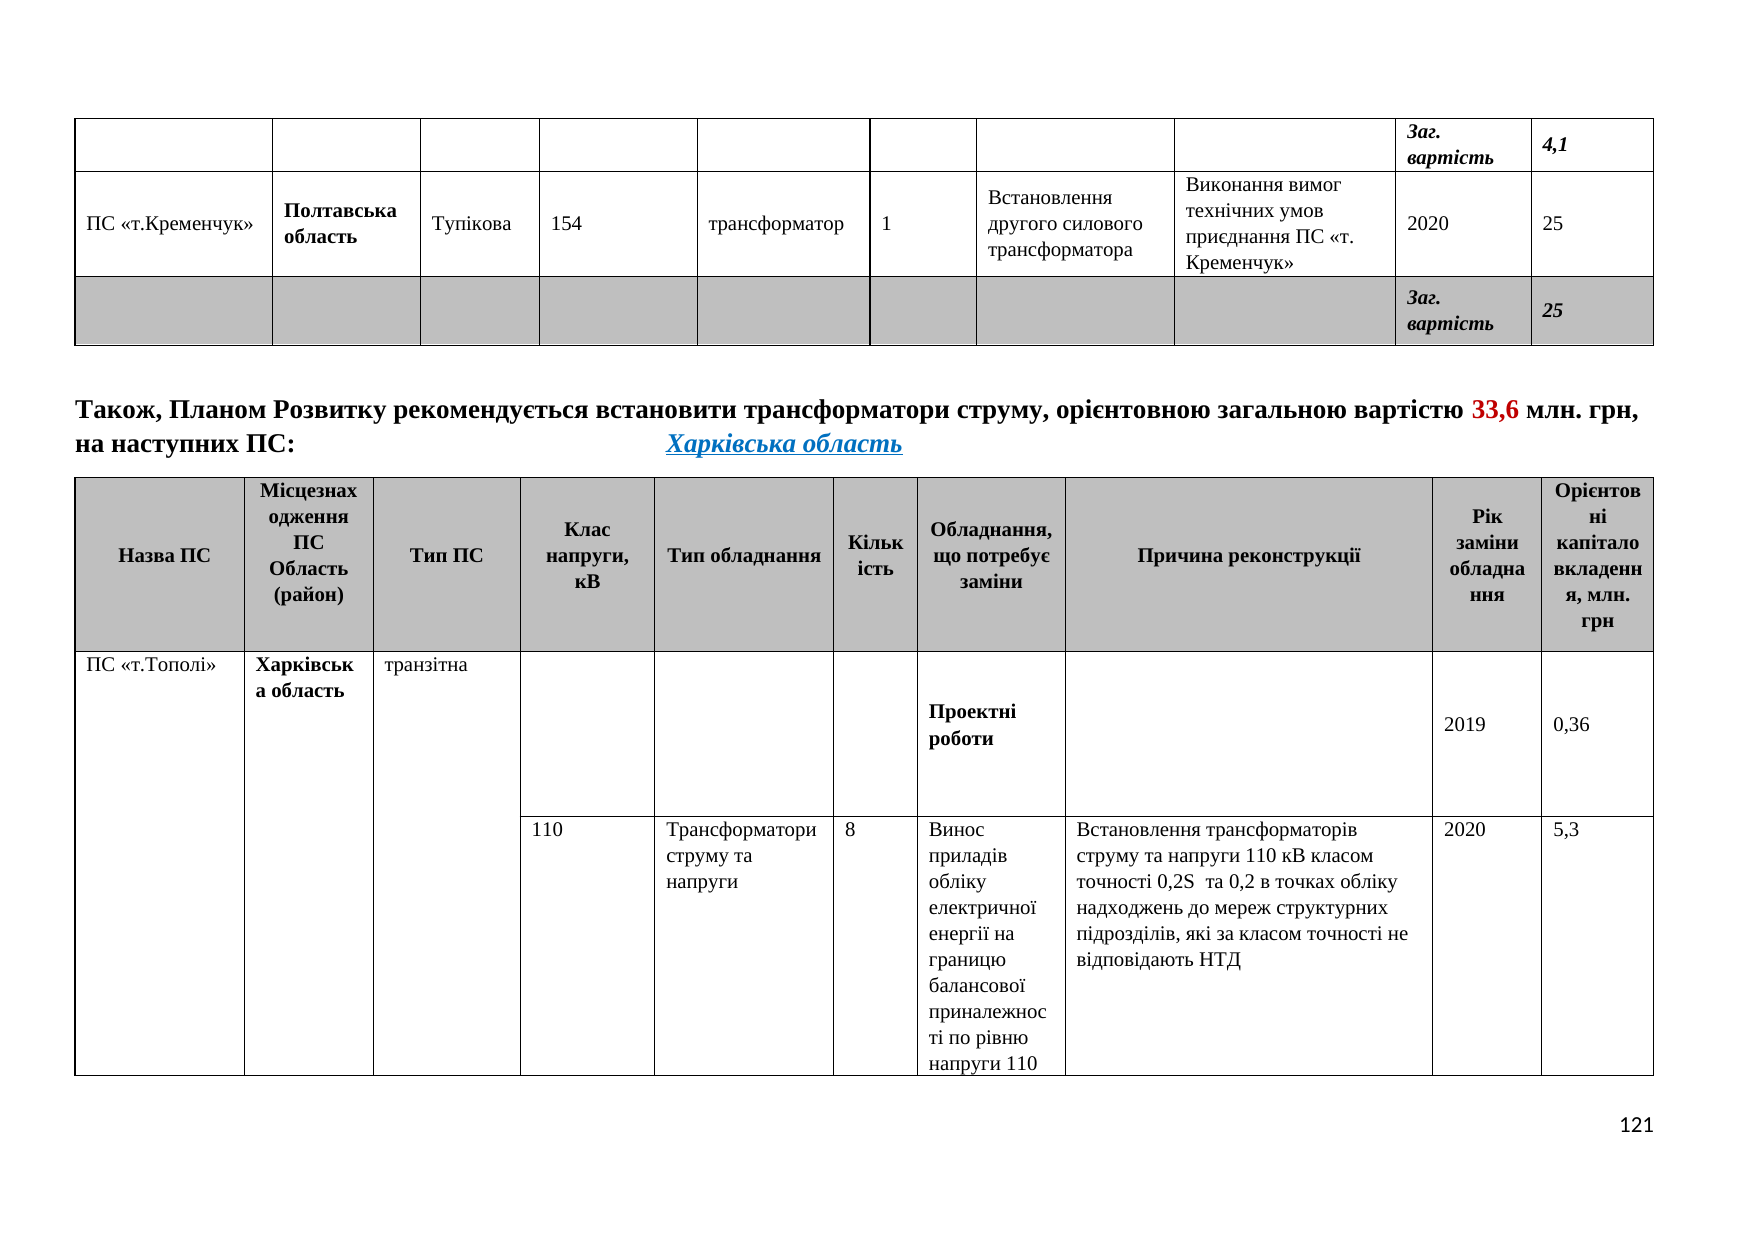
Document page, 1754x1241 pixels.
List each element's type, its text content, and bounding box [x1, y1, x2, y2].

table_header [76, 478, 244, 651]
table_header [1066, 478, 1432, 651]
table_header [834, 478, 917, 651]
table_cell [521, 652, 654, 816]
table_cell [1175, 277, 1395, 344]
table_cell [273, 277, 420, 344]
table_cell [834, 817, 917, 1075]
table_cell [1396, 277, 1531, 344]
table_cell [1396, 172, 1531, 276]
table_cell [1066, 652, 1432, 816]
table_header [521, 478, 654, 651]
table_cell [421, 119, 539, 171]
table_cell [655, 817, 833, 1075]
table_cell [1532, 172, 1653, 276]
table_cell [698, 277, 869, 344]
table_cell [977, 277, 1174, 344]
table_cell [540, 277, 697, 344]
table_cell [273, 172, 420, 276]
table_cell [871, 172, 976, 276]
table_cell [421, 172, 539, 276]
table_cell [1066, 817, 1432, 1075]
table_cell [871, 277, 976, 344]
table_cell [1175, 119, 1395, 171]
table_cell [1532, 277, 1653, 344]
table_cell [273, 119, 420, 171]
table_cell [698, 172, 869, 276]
text Також, Планом Розвитку рекомендується встановити трансформатори струму, орієнтовною загальною вартістю 33,6 млн. грн, на наступних ПС: Харківська область [75, 393, 1654, 458]
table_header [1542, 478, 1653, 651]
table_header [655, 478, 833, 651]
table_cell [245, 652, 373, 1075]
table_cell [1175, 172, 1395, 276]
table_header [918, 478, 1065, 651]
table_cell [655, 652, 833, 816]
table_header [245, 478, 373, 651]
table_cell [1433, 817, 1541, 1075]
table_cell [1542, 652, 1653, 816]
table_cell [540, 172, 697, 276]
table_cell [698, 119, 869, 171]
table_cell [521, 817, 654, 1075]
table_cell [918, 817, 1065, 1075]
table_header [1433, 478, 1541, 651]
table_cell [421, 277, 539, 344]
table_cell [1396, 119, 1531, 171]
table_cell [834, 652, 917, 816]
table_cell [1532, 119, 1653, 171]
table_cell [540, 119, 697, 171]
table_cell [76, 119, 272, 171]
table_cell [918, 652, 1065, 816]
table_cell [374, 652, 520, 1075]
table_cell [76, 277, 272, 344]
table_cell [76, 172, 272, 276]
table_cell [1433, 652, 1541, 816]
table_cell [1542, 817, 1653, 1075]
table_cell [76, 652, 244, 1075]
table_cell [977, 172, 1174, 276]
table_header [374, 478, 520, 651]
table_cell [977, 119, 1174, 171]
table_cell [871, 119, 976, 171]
